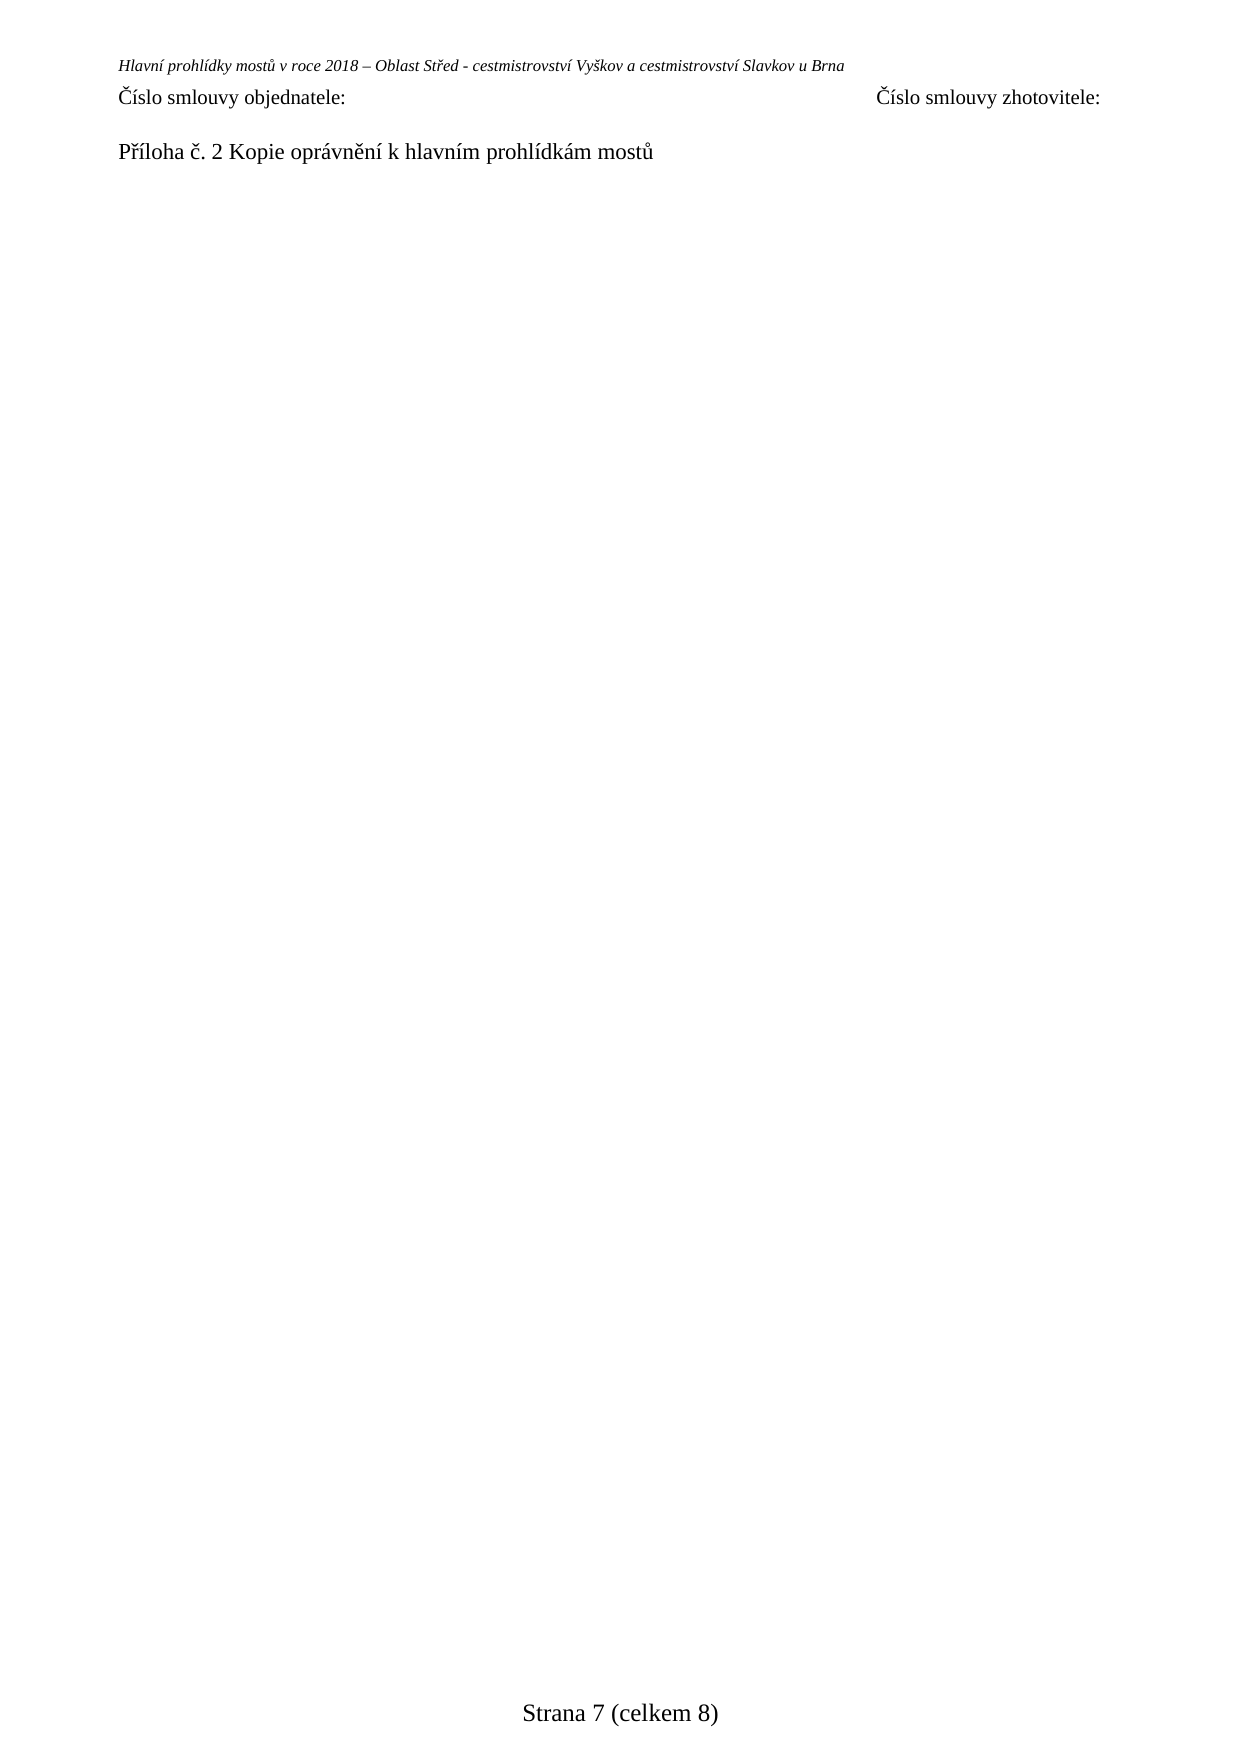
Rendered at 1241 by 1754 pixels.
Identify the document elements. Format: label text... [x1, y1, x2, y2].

text Příloha č. 2 Kopie oprávnění k hlavním prohlídkám mostů [118, 138, 1122, 164]
